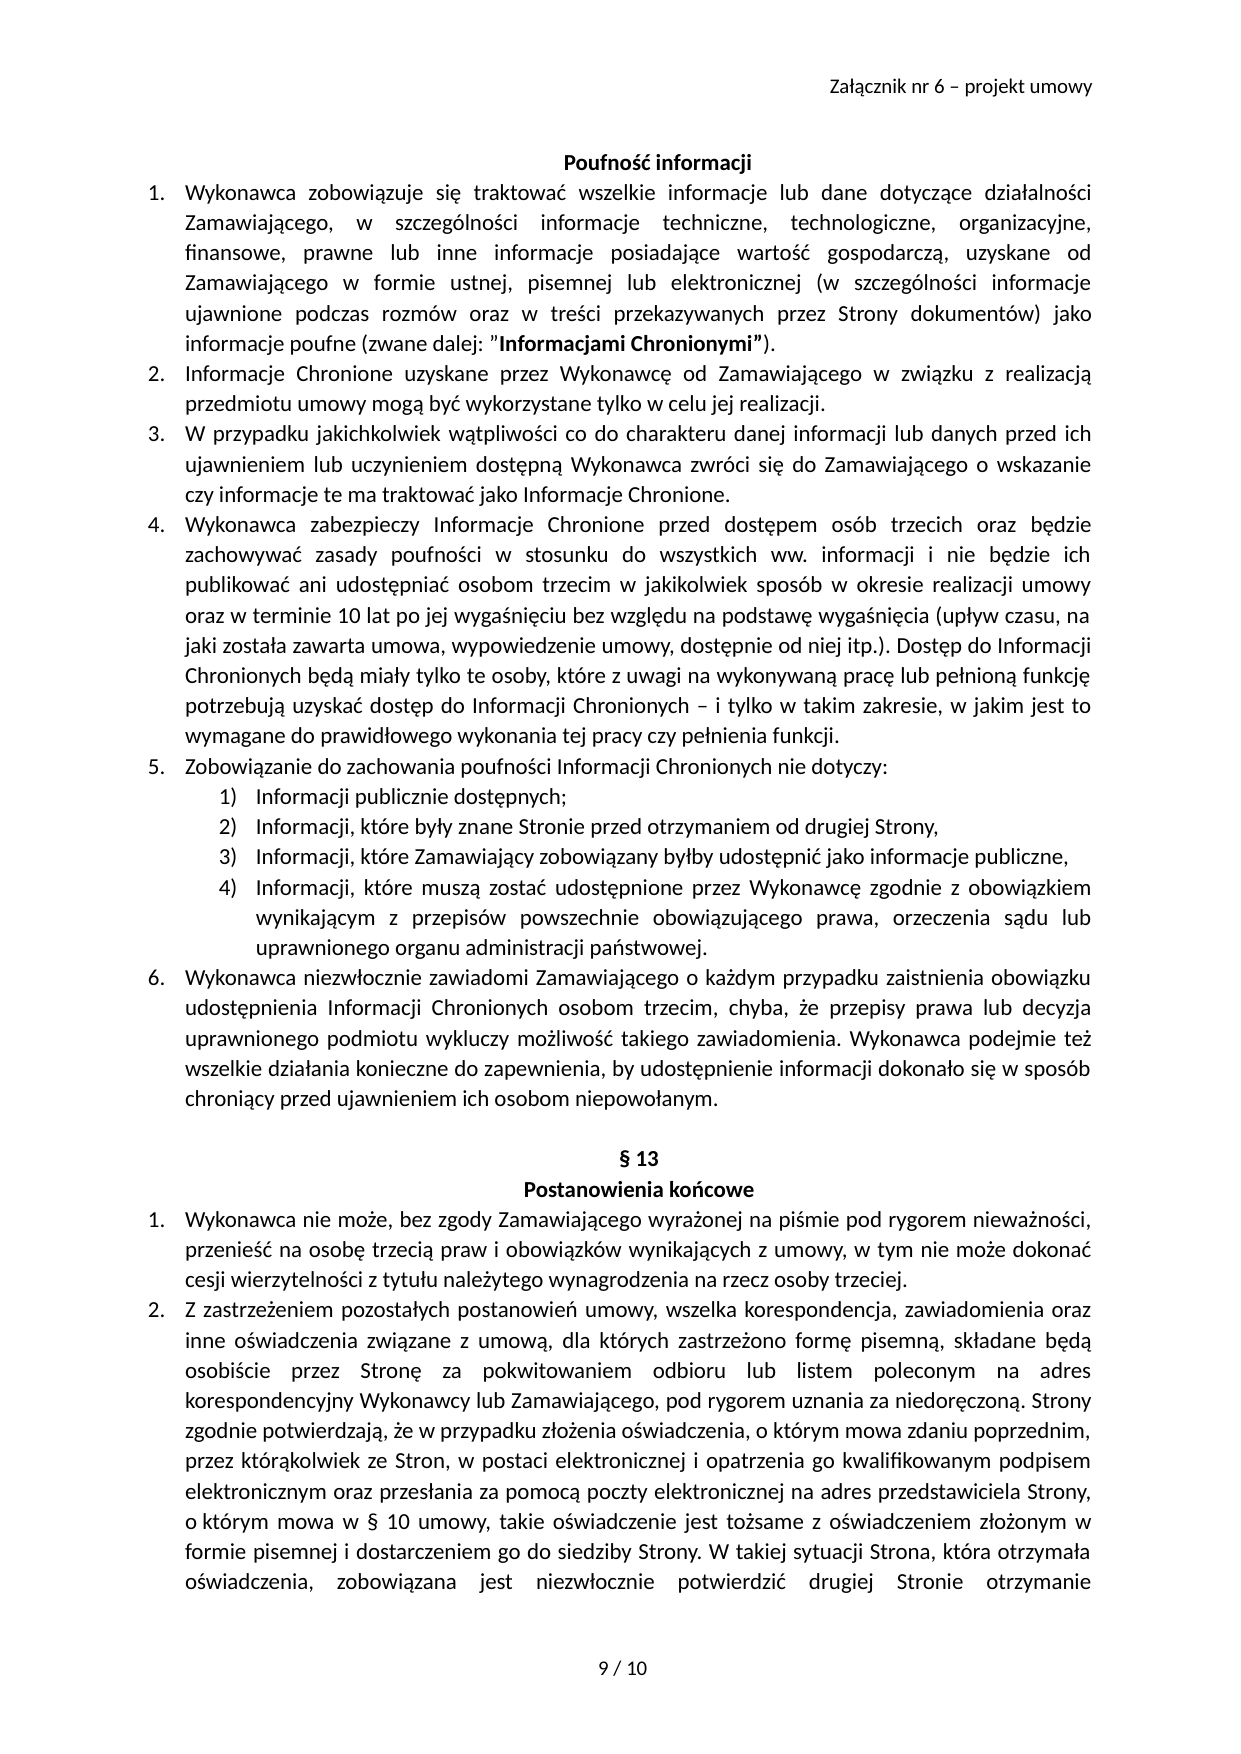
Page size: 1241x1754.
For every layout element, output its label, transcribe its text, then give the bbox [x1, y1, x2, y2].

list Wykonawca zabezpieczy Informacje Chronione przed dostępem osób trzecich oraz będzie zachowywać zasady poufności w stosunku do wszystkich ww. informacji i nie będzie ich publikować ani udostępniać osobom trzecim w jakikolwiek sposób w okresie realizacji umowy oraz w terminie 10 lat po jej wygaśnięciu bez względu na podstawę wygaśnięcia (upływ czasu, na jaki została zawarta umowa, wypowiedzenie umowy, dostępnie od niej itp.). Dostęp do Informacji Chronionych będą miały tylko te osoby, które z uwagi na wykonywaną pracę lub pełnioną funkcję potrzebują uzyskać dostęp do Informacji Chronionych – i tylko w takim zakresie, w jakim jest to wymagane do prawidłowego wykonania tej pracy czy pełnienia funkcji. [148, 510, 1093, 749]
list Informacji, które muszą zostać udostępnione przez Wykonawcę zgodnie z obowiązkiem wynikającym z przepisów powszechnie obowiązującego prawa, orzeczenia sądu lub uprawnionego organu administracji państwowej. [218, 873, 1093, 961]
list Informacje Chronione uzyskane przez Wykonawcę od Zamawiającego w związku z realizacją przedmiotu umowy mogą być wykorzystane tylko w celu jej realizacji. [148, 359, 1093, 417]
list Informacji, które były znane Stronie przed otrzymaniem od drugiej Strony, [218, 812, 1093, 840]
list Informacji publicznie dostępnych; [218, 782, 1093, 810]
list Zobowiązanie do zachowania poufności Informacji Chronionych nie dotyczy: [148, 752, 1093, 780]
list Wykonawca nie może, bez zgody Zamawiającego wyrażonej na piśmie pod rygorem nieważności, przenieść na osobę trzecią praw i obowiązków wynikających z umowy, w tym nie może dokonać cesji wierzytelności z tytułu należytego wynagrodzenia na rzecz osoby trzeciej. [148, 1205, 1093, 1293]
list Informacji, które Zamawiający zobowiązany byłby udostępnić jako informacje publiczne, [218, 842, 1093, 870]
text Postanowienia końcowe [185, 1175, 1093, 1203]
list Poufność informacji [223, 148, 1093, 176]
text § 13 [185, 1144, 1093, 1172]
list Wykonawca niezwłocznie zawiadomi Zamawiającego o każdym przypadku zaistnienia obowiązku udostępnienia Informacji Chronionych osobom trzecim, chyba, że przepisy prawa lub decyzja uprawnionego podmiotu wykluczy możliwość takiego zawiadomienia. Wykonawca podejmie też wszelkie działania konieczne do zapewnienia, by udostępnienie informacji dokonało się w sposób chroniący przed ujawnieniem ich osobom niepowołanym. [148, 963, 1093, 1112]
list W przypadku jakichkolwiek wątpliwości co do charakteru danej informacji lub danych przed ich ujawnieniem lub uczynieniem dostępną Wykonawca zwróci się do Zamawiającego o wskazanie czy informacje te ma traktować jako Informacje Chronione. [148, 419, 1093, 508]
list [148, 1296, 1093, 1595]
list Wykonawca zobowiązuje się traktować wszelkie informacje lub dane dotyczące działalności Zamawiającego, w szczególności informacje techniczne, technologiczne, organizacyjne, finansowe, prawne lub inne informacje posiadające wartość gospodarczą, uzyskane od Zamawiającego w formie ustnej, pisemnej lub elektronicznej (w szczególności informacje ujawnione podczas rozmów oraz w treści przekazywanych przez Strony dokumentów) jako informacje poufne (zwane dalej: ”Informacjami Chronionymi”). [148, 178, 1093, 357]
